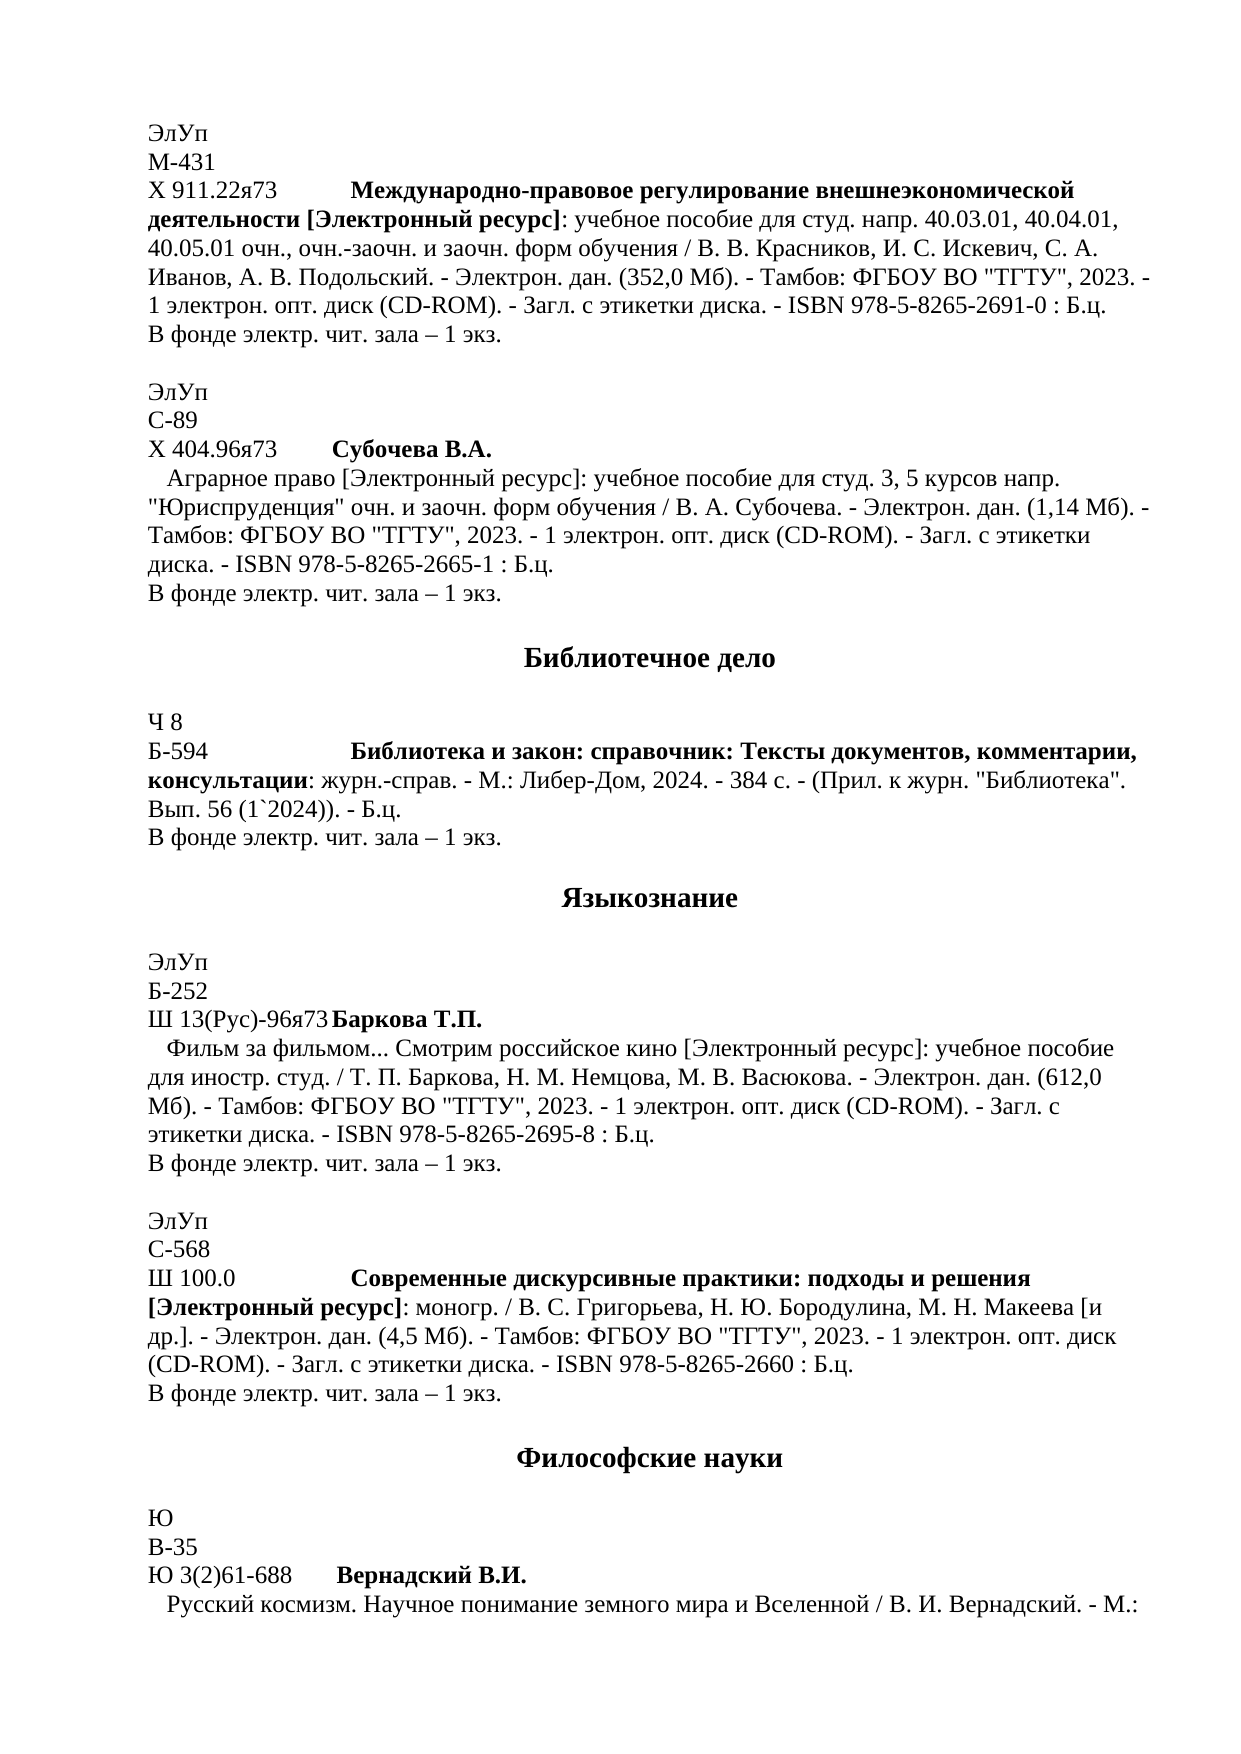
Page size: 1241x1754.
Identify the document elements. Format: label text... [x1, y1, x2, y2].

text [148, 1503, 1152, 1618]
text ЭлУп М-431 Х 911.22я73 Международно-правовое регулирование внешнеэкономической деятельности [Электронный ресурс]: учебное пособие для студ. напр. 40.03.01, 40.04.01, 40.05.01 очн., очн.-заочн. и заочн. форм обучения / В. В. Красников, И. С. Искевич, С. А. Иванов, А. В. Подольский. - Электрон. дан. (352,0 Мб). - Тамбов: ФГБОУ ВО "ТГТУ", 2023. - 1 электрон. опт. диск (CD-ROM). - Загл. с этикетки диска. - ISBN 978-5-8265-2691-0 : Б.ц. В фонде электр. чит. зала – 1 экз. [148, 118, 1152, 348]
text ЭлУп С-568 Ш 100.0 Современные дискурсивные практики: подходы и решения [Электронный ресурс]: моногр. / В. С. Григорьева, Н. Ю. Бородулина, М. Н. Макеева [и др.]. - Электрон. дан. (4,5 Мб). - Тамбов: ФГБОУ ВО "ТГТУ", 2023. - 1 электрон. опт. диск (CD-ROM). - Загл. с этикетки диска. - ISBN 978-5-8265-2660 : Б.ц. В фонде электр. чит. зала – 1 экз. [148, 1206, 1152, 1407]
text Языкознание [148, 880, 1152, 913]
text Ч 8 Б-594 Библиотека и закон: справочник: Тексты документов, комментарии, консультации: журн.-справ. - М.: Либер-Дом, 2024. - 384 с. - (Прил. к журн. "Библиотека". Вып. 56 (1`2024)). - Б.ц. В фонде электр. чит. зала – 1 экз. [148, 707, 1152, 851]
text ЭлУп С-89 Х 404.96я73 Субочева В.А. Аграрное право [Электронный ресурс]: учебное пособие для студ. 3, 5 курсов напр. "Юриспруденция" очн. и заочн. форм обучения / В. А. Субочева. - Электрон. дан. (1,14 Мб). - Тамбов: ФГБОУ ВО "ТГТУ", 2023. - 1 электрон. опт. диск (CD-ROM). - Загл. с этикетки диска. - ISBN 978-5-8265-2665-1 : Б.ц. В фонде электр. чит. зала – 1 экз. [148, 377, 1152, 607]
text Философские науки [148, 1441, 1152, 1474]
text Библиотечное дело [148, 640, 1152, 674]
text ЭлУп Б-252 Ш 13(Рус)-96я73 Баркова Т.П. Фильм за фильмом... Смотрим российское кино [Электронный ресурс]: учебное пособие для иностр. студ. / Т. П. Баркова, Н. М. Немцова, М. В. Васюкова. - Электрон. дан. (612,0 Мб). - Тамбов: ФГБОУ ВО "ТГТУ", 2023. - 1 электрон. опт. диск (CD-ROM). - Загл. с этикетки диска. - ISBN 978-5-8265-2695-8 : Б.ц. В фонде электр. чит. зала – 1 экз. [148, 947, 1152, 1177]
